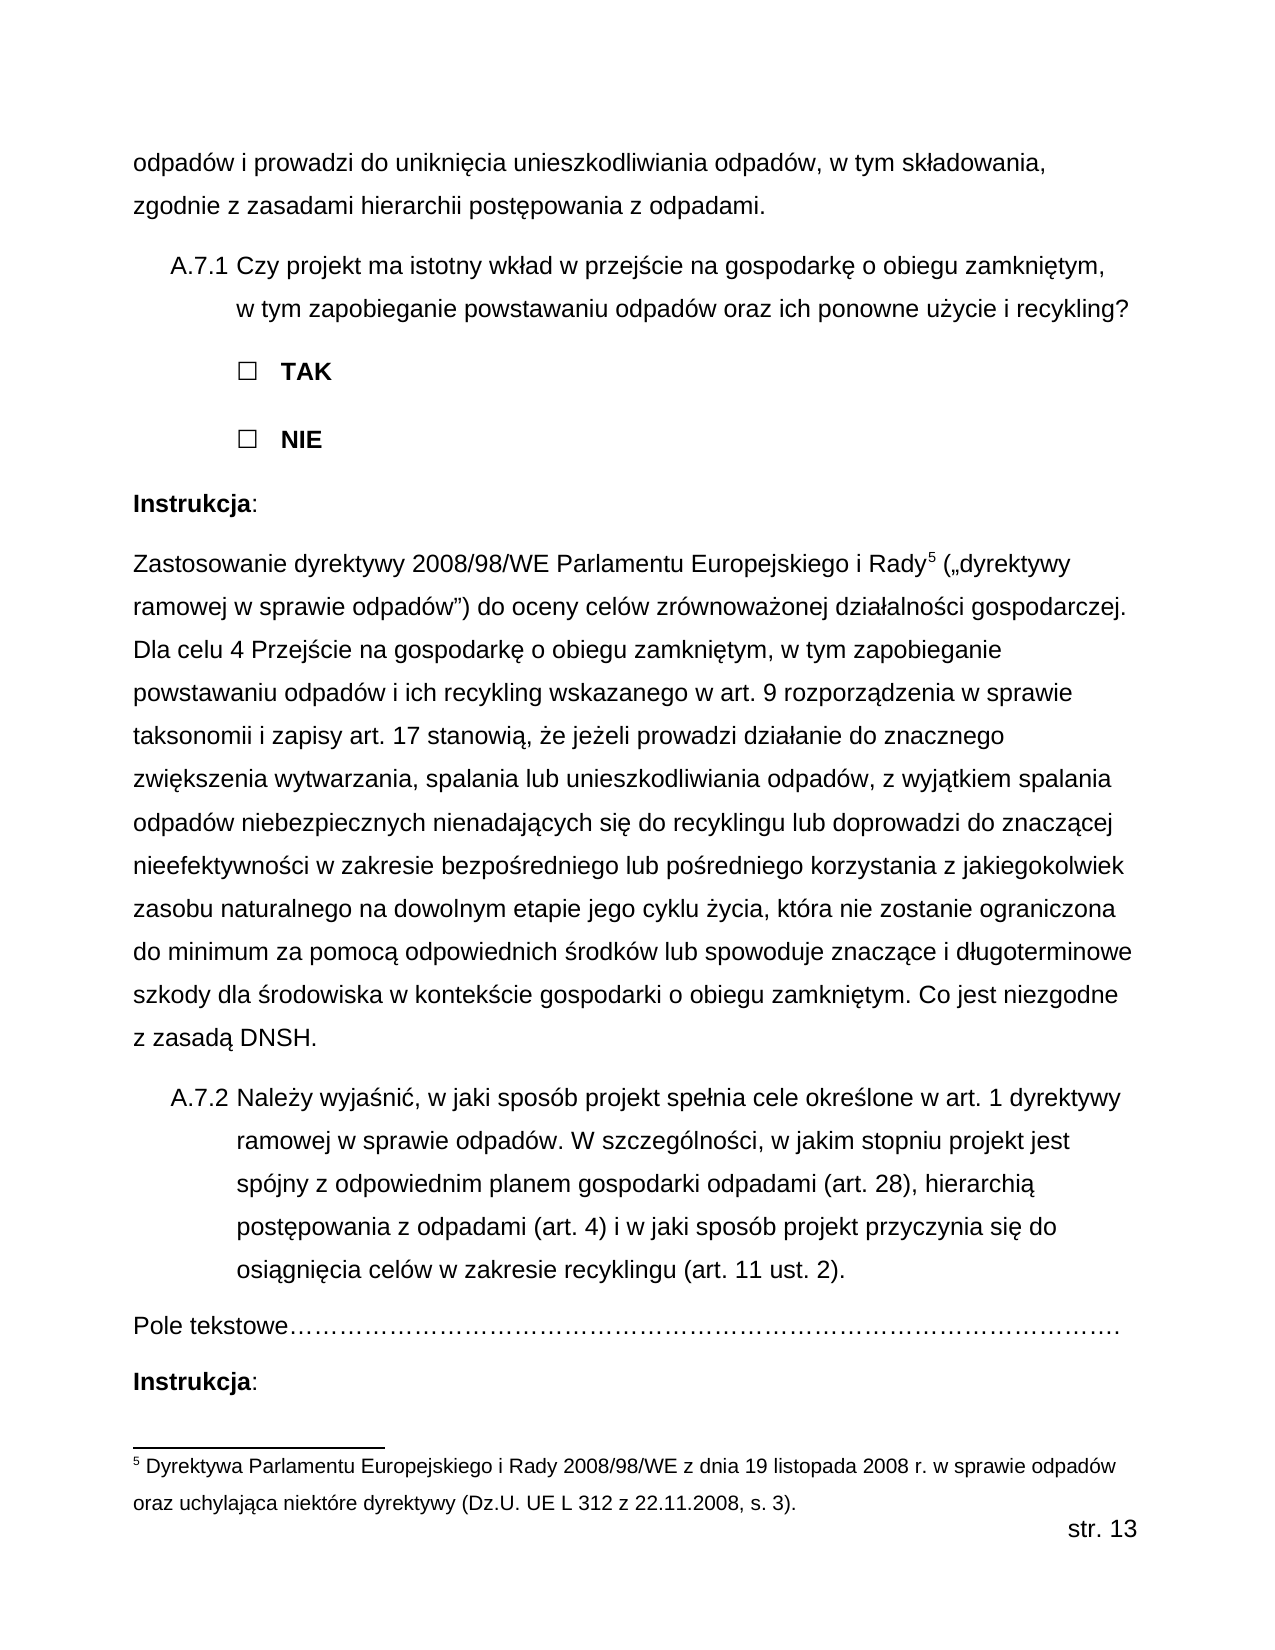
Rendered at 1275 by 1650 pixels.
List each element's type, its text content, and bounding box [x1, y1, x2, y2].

text Instrukcja: [133, 489, 1137, 518]
list TAK [236, 353, 1137, 388]
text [133, 148, 1137, 219]
list Należy wyjaśnić, w jaki sposób projekt spełnia cele określone w art. 1 dyrektywy ramowej w sprawie odpadów. W szczególności, w jakim stopniu projekt jest spójny z odpowiednim planem gospodarki odpadami (art. 28), hierarchią postępowania z odpadami (art. 4) i w jaki sposób projekt przyczynia się do osiągnięcia celów w zakresie recyklingu (art. 11 ust. 2). [170, 1083, 1137, 1284]
text Zastosowanie dyrektywy 2008/98/WE Parlamentu Europejskiego i Rady („dyrektywy ramowej w sprawie odpadów”) do oceny celów zrównoważonej działalności gospodarczej. Dla celu 4 Przejście na gospodarkę o obiegu zamkniętym, w tym zapobieganie powstawaniu odpadów i ich recykling wskazanego w art. 9 rozporządzenia w sprawie taksonomii i zapisy art. 17 stanowią, że jeżeli prowadzi działanie do znacznego zwiększenia wytwarzania, spalania lub unieszkodliwiania odpadów, z wyjątkiem spalania odpadów niebezpiecznych nienadających się do recyklingu lub doprowadzi do znaczącej nieefektywności w zakresie bezpośredniego lub pośredniego korzystania z jakiegokolwiek zasobu naturalnego na dowolnym etapie jego cyklu życia, która nie zostanie ograniczona do minimum za pomocą odpowiednich środków lub spowoduje znaczące i długoterminowe szkody dla środowiska w kontekście gospodarki o obiegu zamkniętym. Co jest niezgodne z zasadą DNSH. [133, 549, 1137, 1052]
text Pole tekstowe………………………………………………………………………………………. [133, 1311, 1137, 1340]
text Instrukcja: [133, 1367, 1137, 1395]
list NIE [236, 421, 1137, 455]
list Czy projekt ma istotny wkład w przejście na gospodarkę o obiegu zamkniętym, w tym zapobieganie powstawaniu odpadów oraz ich ponowne użycie i recykling? [170, 251, 1137, 322]
